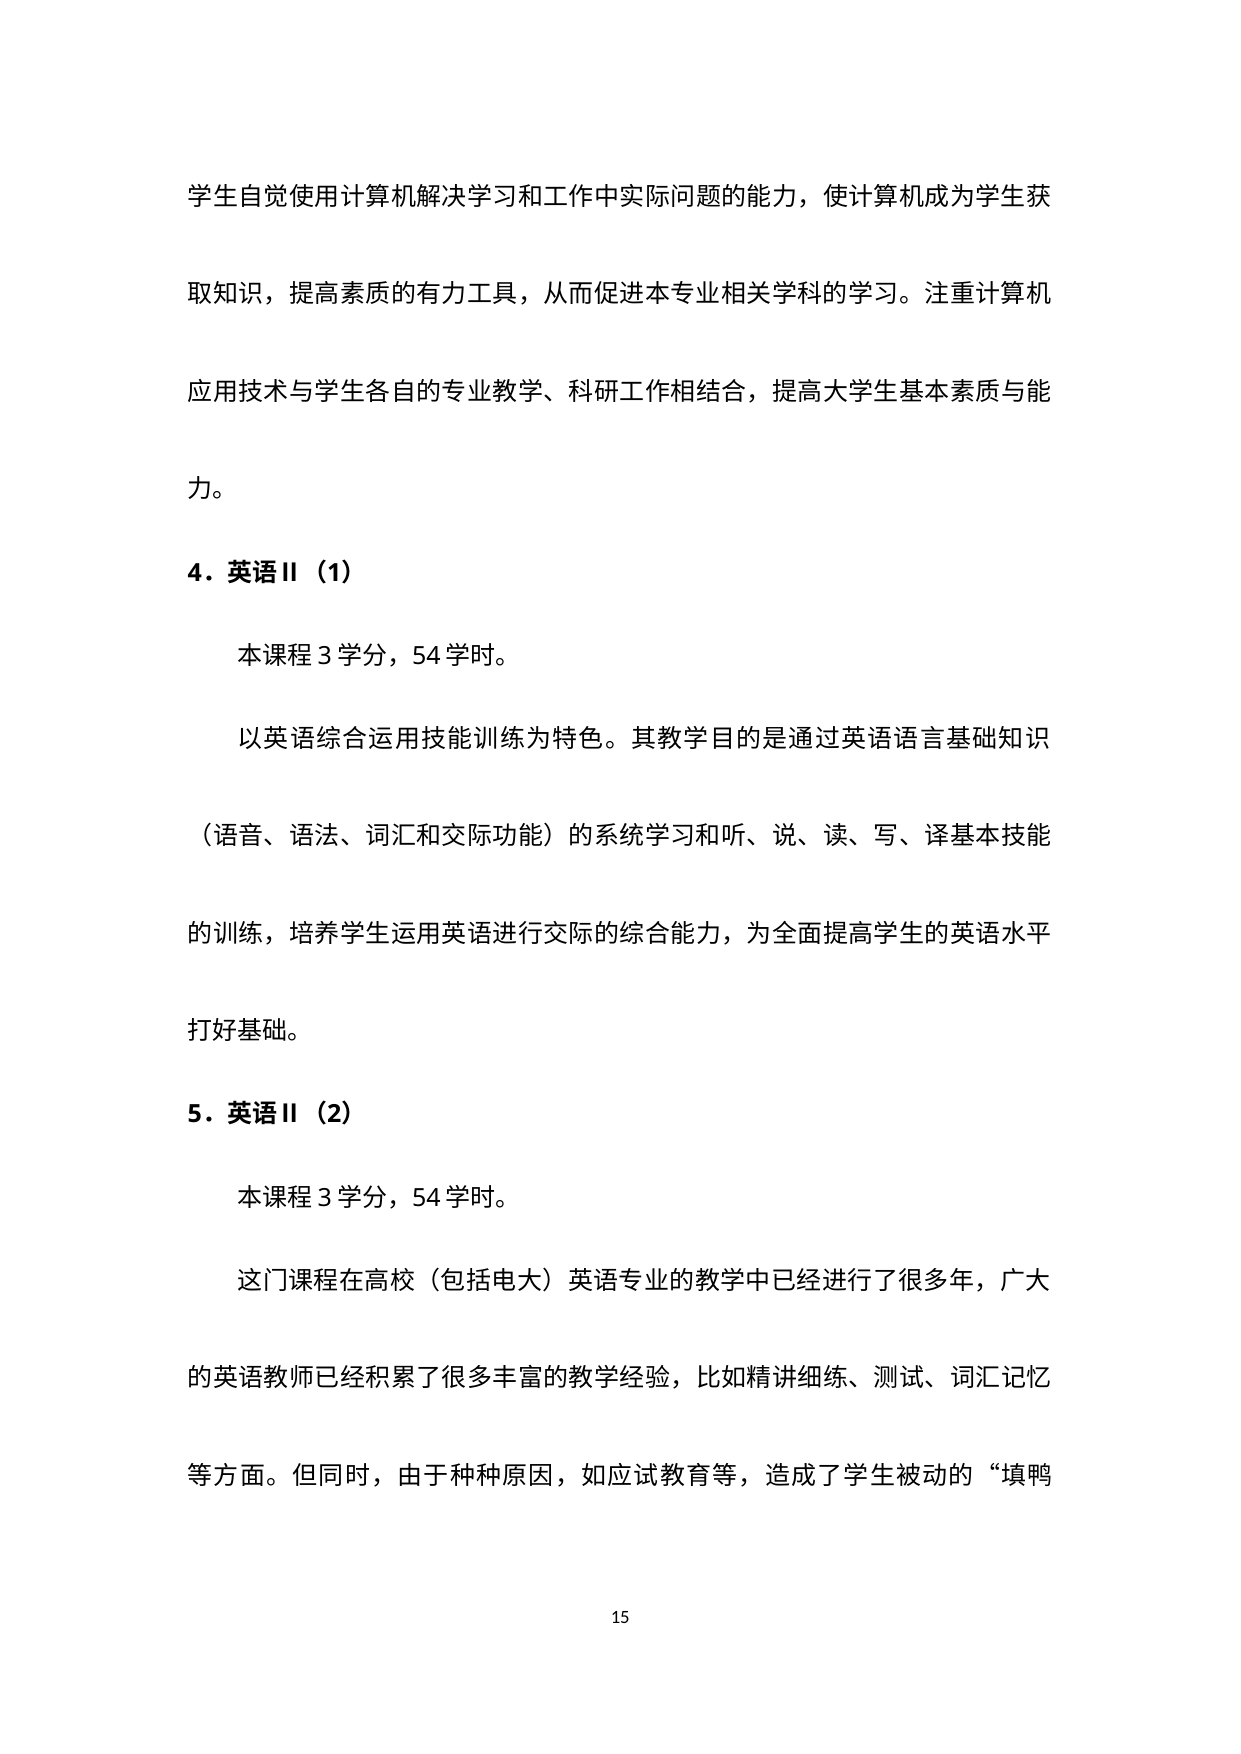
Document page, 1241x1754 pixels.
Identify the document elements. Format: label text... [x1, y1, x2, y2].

text 本课程3学分，54学时。 [187, 1163, 1053, 1228]
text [187, 162, 1053, 519]
text 5．英语Ⅱ（2） [187, 1079, 1053, 1144]
text 本课程3学分，54学时。 [187, 621, 1053, 686]
text 以英语综合运用技能训练为特色。其教学目的是通过英语语言基础知识（语音、语法、词汇和交际功能）的系统学习和听、说、读、写、译基本技能的训练，培养学生运用英语进行交际的综合能力，为全面提高学生的英语水平打好基础。 [187, 704, 1053, 1061]
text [187, 1246, 1053, 1506]
text 4．英语Ⅱ（1） [187, 538, 1053, 603]
